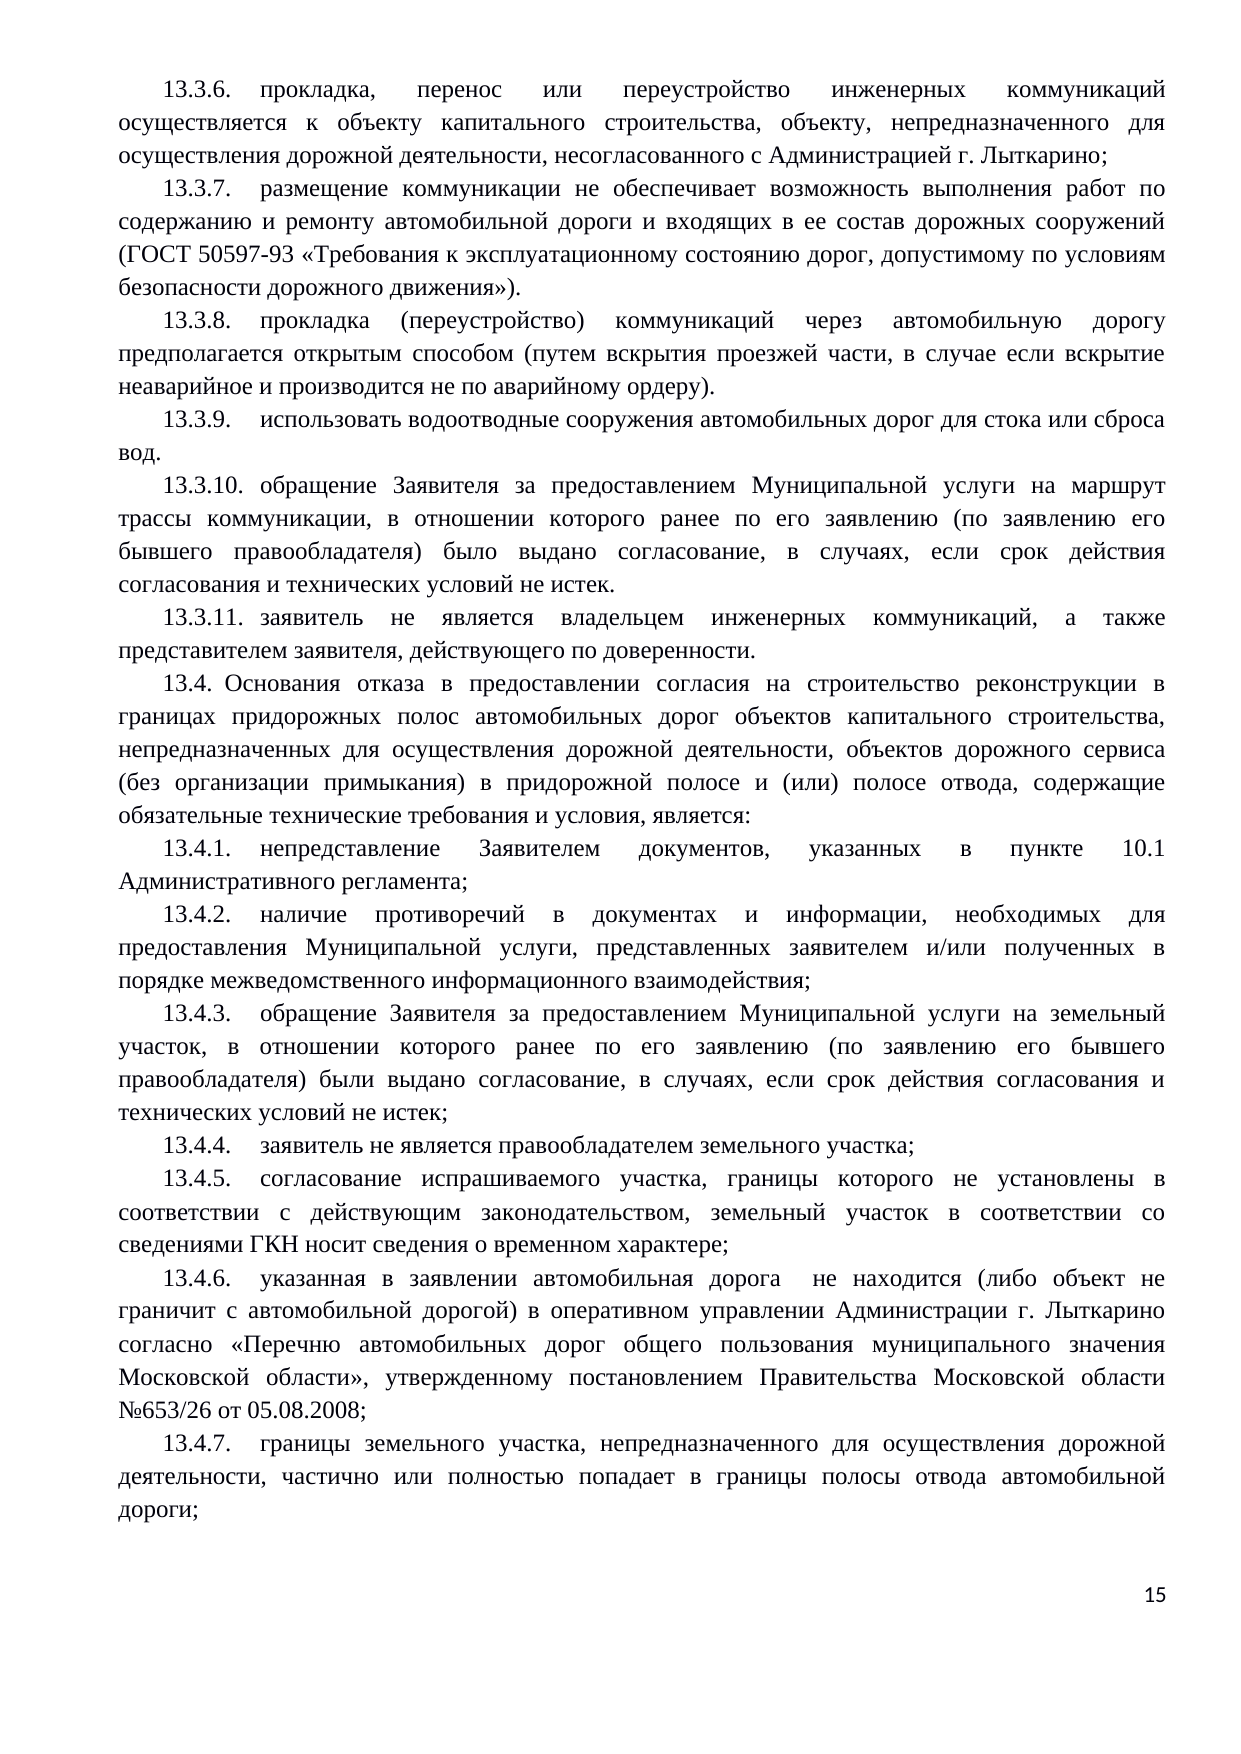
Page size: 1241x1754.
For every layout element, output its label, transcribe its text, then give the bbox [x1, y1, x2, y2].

list согласование испрашиваемого участка, границы которого не установлены в соответствии с действующим законодательством, земельный участок в соответствии со сведениями ГКН носит сведения о временном характере; [118, 1163, 1166, 1258]
list прокладка (переустройство) коммуникаций через автомобильную дорогу предполагается открытым способом (путем вскрытия проезжей части, в случае если вскрытие неаварийное и производится не по аварийному ордеру). [118, 305, 1166, 400]
list заявитель не является владельцем инженерных коммуникаций, а также представителем заявителя, действующего по доверенности. [118, 602, 1166, 664]
list обращение Заявителя за предоставлением Муниципальной услуги на маршрут трассы коммуникации, в отношении которого ранее по его заявлению (по заявлению его бывшего правообладателя) было выдано согласование, в случаях, если срок действия согласования и технических условий не истек. [118, 470, 1166, 598]
list обращение Заявителя за предоставлением Муниципальной услуги на земельный участок, в отношении которого ранее по его заявлению (по заявлению его бывшего правообладателя) были выдано согласование, в случаях, если срок действия согласования и технических условий не истек; [118, 998, 1166, 1126]
list наличие противоречий в документах и информации, необходимых для предоставления Муниципальной услуги, представленных заявителем и/или полученных в порядке межведомственного информационного взаимодействия; [118, 899, 1166, 994]
list непредставление Заявителем документов, указанных в пункте 10.1 Административного регламента; [118, 833, 1166, 895]
list указанная в заявлении автомобильная дорога не находится (либо объект не граничит с автомобильной дорогой) в оперативном управлении Администрации г. Лыткарино согласно «Перечню автомобильных дорог общего пользования муниципального значения Московской области», утвержденному постановлением Правительства Московской области №653/26 от 05.08.2008; [118, 1263, 1166, 1423]
list размещение коммуникации не обеспечивает возможность выполнения работ по содержанию и ремонту автомобильной дороги и входящих в ее состав дорожных сооружений (ГОСТ 50597-93 «Требования к эксплуатационному состоянию дорог, допустимому по условиям безопасности дорожного движения»). [118, 173, 1166, 301]
list заявитель не является правообладателем земельного участка; [118, 1131, 1166, 1159]
list использовать водоотводные сооружения автомобильных дорог для стока или сброса вод. [118, 404, 1166, 466]
list Основания отказа в предоставлении согласия на строительство реконструкции в границах придорожных полос автомобильных дорог объектов капитального строительства, непредназначенных для осуществления дорожной деятельности, объектов дорожного сервиса (без организации примыкания) в придорожной полосе и (или) полосе отвода, содержащие обязательные технические требования и условия, является: [118, 668, 1166, 829]
list границы земельного участка, непредназначенного для осуществления дорожной деятельности, частично или полностью попадает в границы полосы отвода автомобильной дороги; [118, 1428, 1166, 1522]
list прокладка, перенос или переустройство инженерных коммуникаций осуществляется к объекту капитального строительства, объекту, непредназначенного для осуществления дорожной деятельности, несогласованного с Администрацией г. Лыткарино; [118, 74, 1166, 169]
